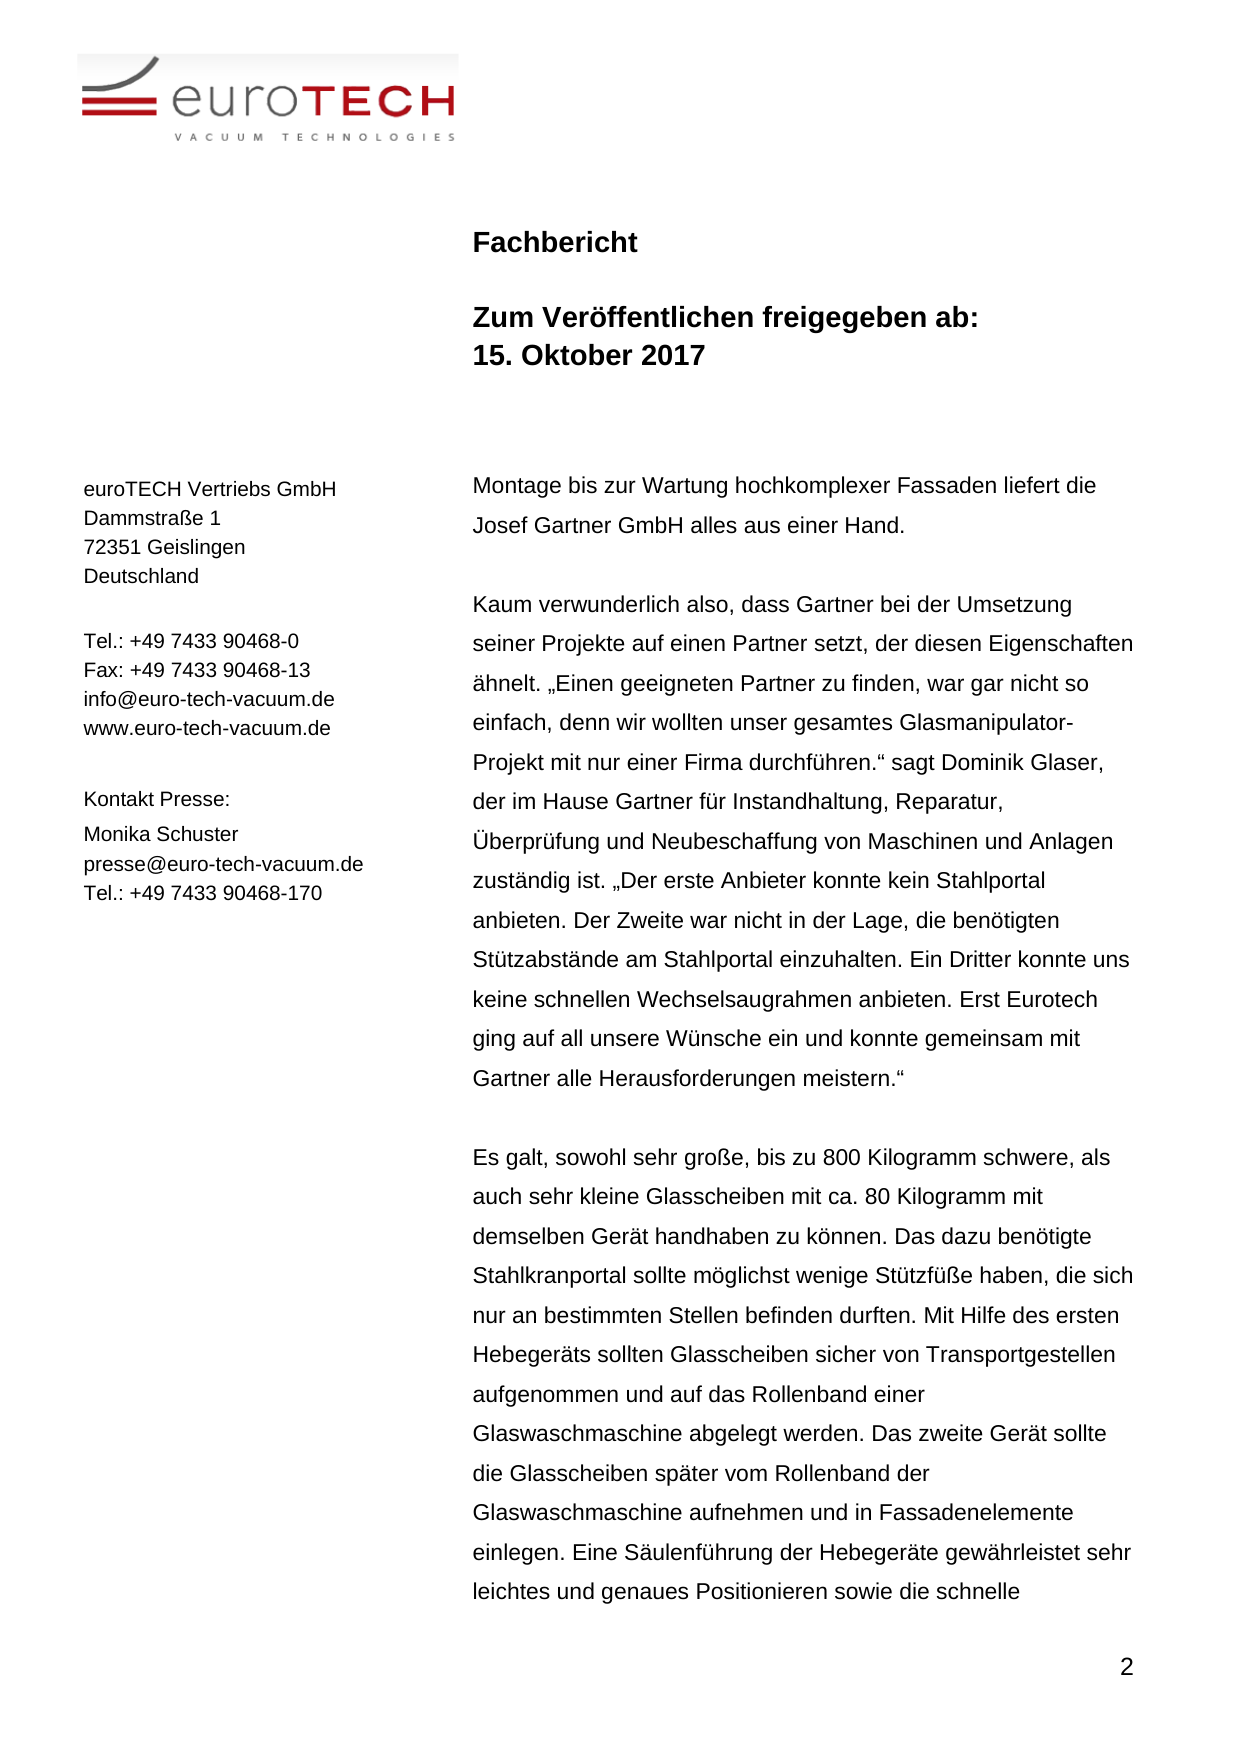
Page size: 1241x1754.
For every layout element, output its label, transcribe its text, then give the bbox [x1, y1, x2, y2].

picture [8, 19, 475, 161]
text Kaum verwunderlich also, dass Gartner bei der Umsetzung seiner Projekte auf einen Partner setzt, der diesen Eigenschaften ähnelt. „Einen geeigneten Partner zu finden, war gar nicht so einfach, denn wir wollten unser gesamtes Glasmanipulator-Projekt mit nur einer Firma durchführen.“ sagt Dominik Glaser, der im Hause Gartner für Instandhaltung, Reparatur, Überprüfung und Neubeschaffung von Maschinen und Anlagen zuständig ist. „Der erste Anbieter konnte kein Stahlportal anbieten. Der Zweite war nicht in der Lage, die benötigten Stützabstände am Stahlportal einzuhalten. Ein Dritter konnte uns keine schnellen Wechselsaugrahmen anbieten. Erst Eurotech ging auf all unsere Wünsche ein und konnte gemeinsam mit Gartner alle Herausforderungen meistern.“ [472, 591, 1134, 1091]
